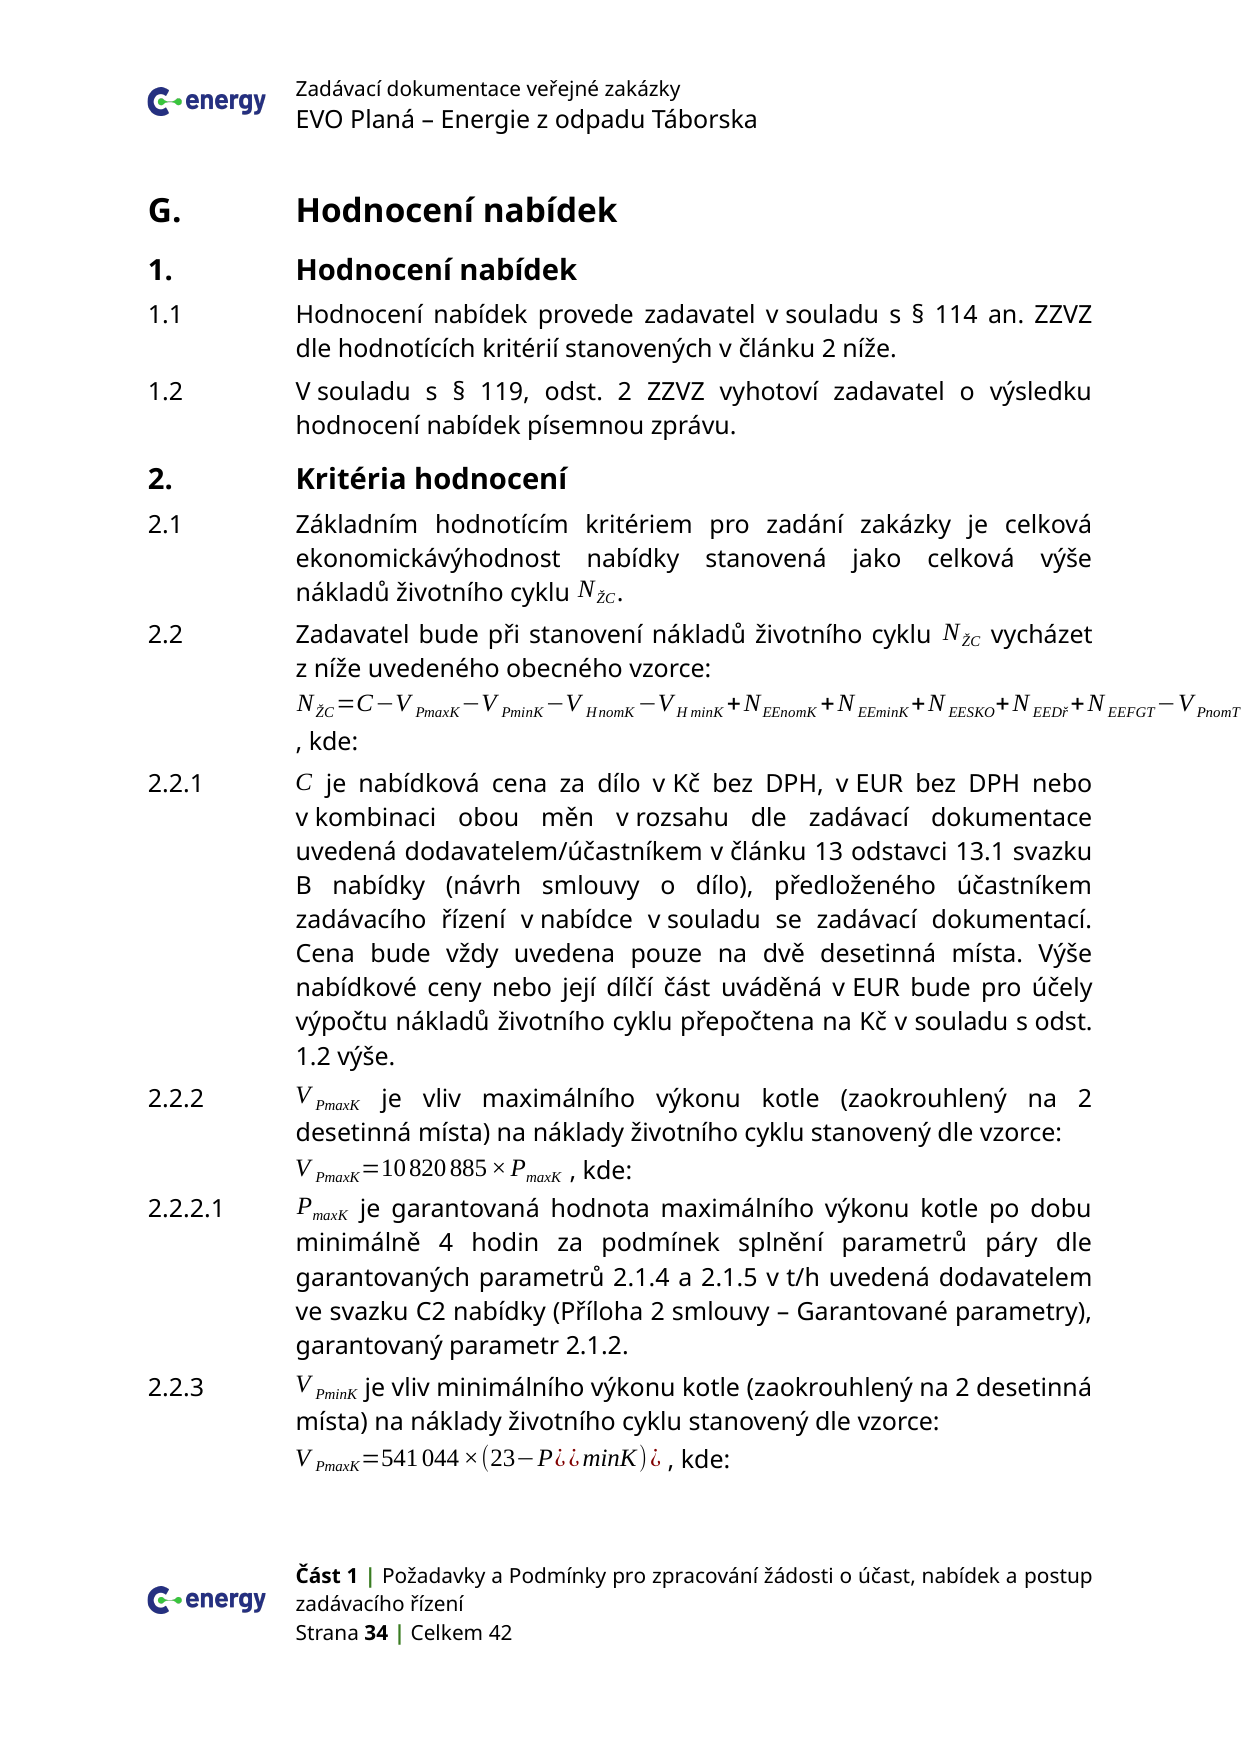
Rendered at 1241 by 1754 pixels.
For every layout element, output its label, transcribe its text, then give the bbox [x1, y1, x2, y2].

subtitle je nabídková cena za dílo v Kč bez DPH, v EUR bez DPH nebo v kombinaci obou měn v rozsahu dle zadávací dokumentace uvedená dodavatelem/účastníkem v článku 13 odstavci 13.1 svazku B nabídky (návrh smlouvy o dílo), předloženého účastníkem zadávacího řízení v nabídce v souladu se zadávací dokumentací. Cena bude vždy uvedena pouze na dvě desetinná místa. Výše nabídkové ceny nebo její dílčí část uváděná v EUR bude pro účely výpočtu nákladů životního cyklu přepočtena na Kč v souladu s odst. 19.2 výše. [148, 766, 1093, 1072]
subtitle Základním hodnotícím kritériem pro zadání zakázky je celková ekonomickávýhodnost nabídky stanovená jako celková výše nákladů životního cyklu . [148, 506, 1093, 608]
subtitle je vliv maximálního výkonu kotle (zaokrouhlený na 2 desetinná místa) na náklady životního cyklu stanovený dle vzorce: [148, 1081, 1093, 1149]
subtitle V souladu s § 119, odst. 2 ZZVZ vyhotoví zadavatel o výsledku hodnocení nabídek písemnou zprávu. [148, 373, 1093, 442]
text , kde: [221, 1153, 1093, 1187]
subtitle Hodnocení nabídek [148, 187, 1093, 232]
subtitle Zadavatel bude při stanovení nákladů životního cyklu vycházet z níže uvedeného obecného vzorce: [148, 617, 1093, 685]
text , kde: [295, 689, 1093, 757]
subtitle Kritéria hodnocení [148, 458, 1093, 498]
picture [147, 1586, 266, 1614]
text , kde: [221, 1442, 1093, 1476]
subtitle je vliv minimálního výkonu kotle (zaokrouhlený na 2 desetinná místa) na náklady životního cyklu stanovený dle vzorce: [148, 1370, 1093, 1438]
picture [147, 87, 266, 116]
subtitle Hodnocení nabídek [148, 249, 1093, 289]
subtitle Hodnocení nabídek provede zadavatel v souladu s § 114 an. ZZVZ dle hodnotících kritérií stanovených v článku 34 níže. [148, 297, 1093, 365]
subtitle je garantovaná hodnota maximálního výkonu kotle po dobu minimálně 4 hodin za podmínek splnění parametrů páry dle garantovaných parametrů 2.1.4 a 2.1.5 v t/h uvedená dodavatelem ve svazku C2 nabídky (Příloha 2 smlouvy – Garantované parametry), garantovaný parametr 2.1.2. [148, 1191, 1093, 1361]
